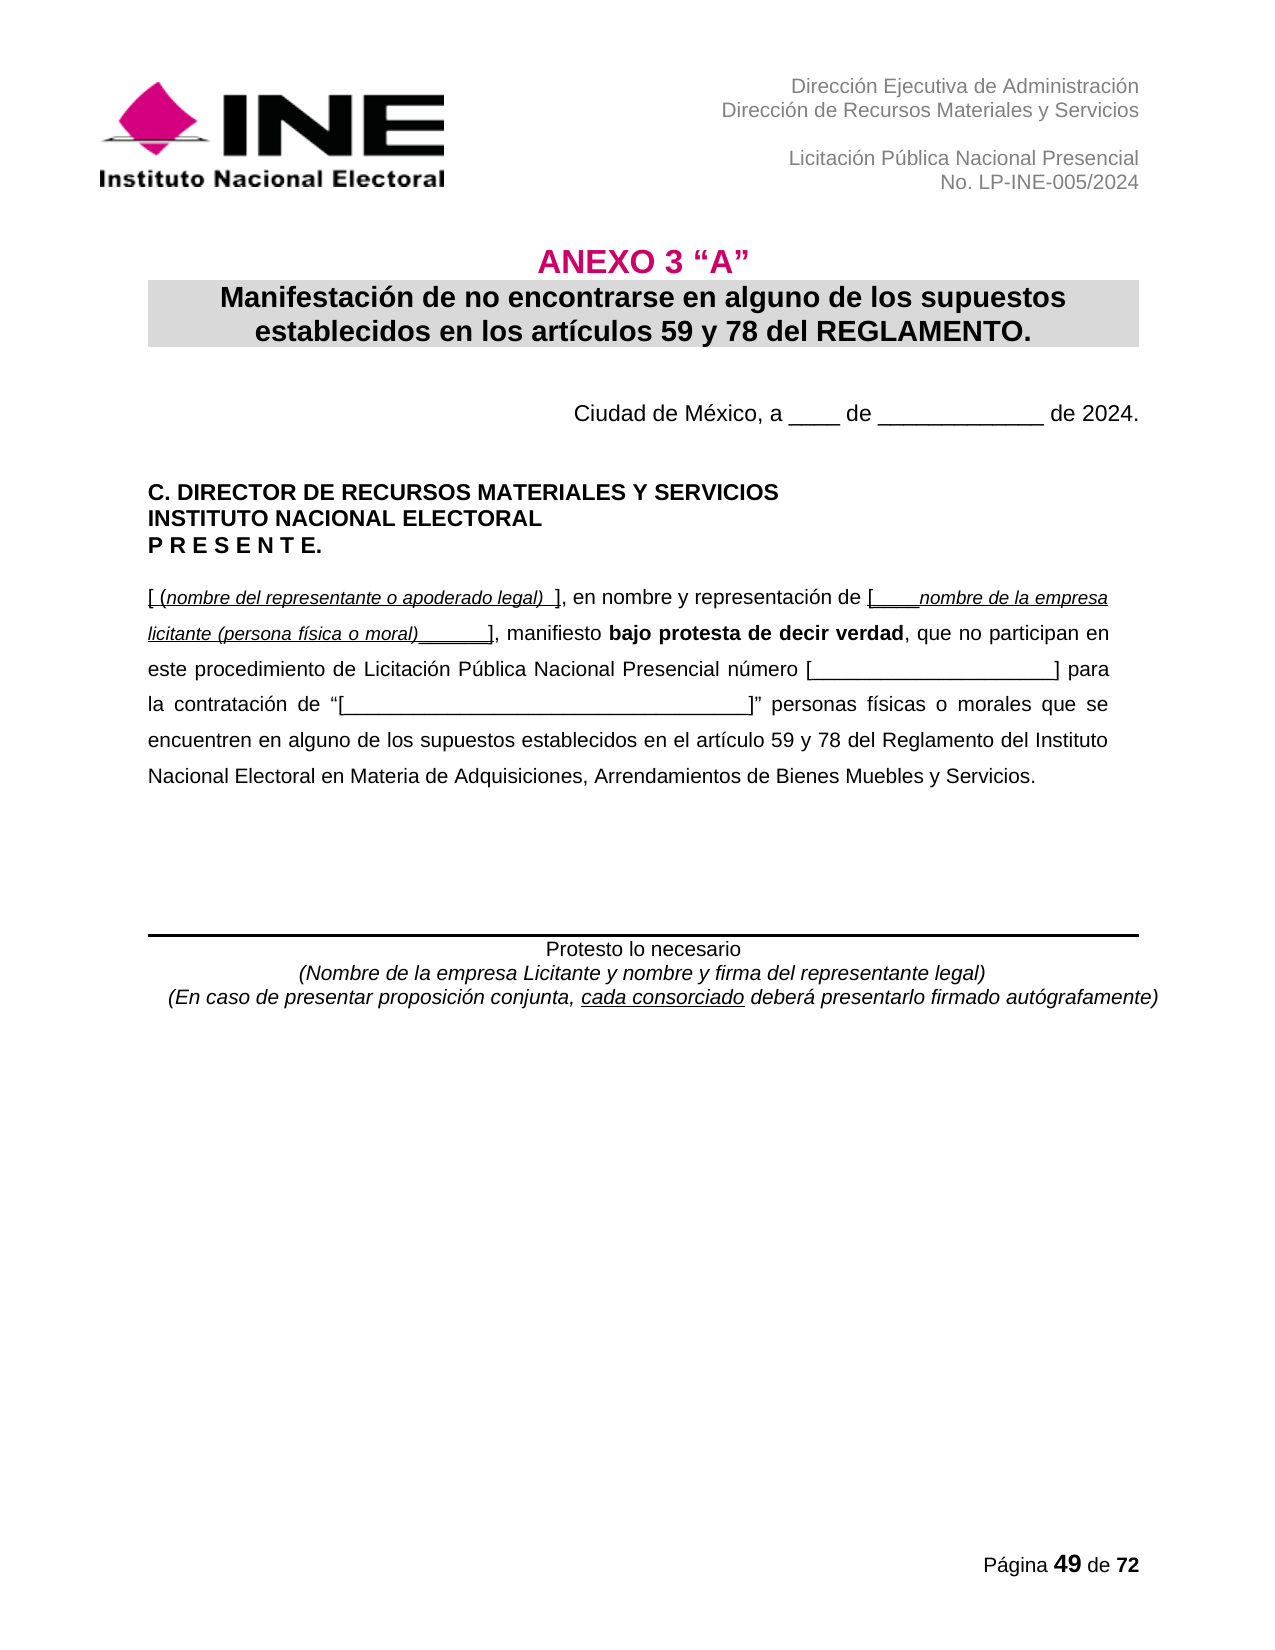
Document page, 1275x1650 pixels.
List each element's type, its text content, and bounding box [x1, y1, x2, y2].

text C. DIRECTOR DE RECURSOS MATERIALES Y SERVICIOS [148, 479, 1139, 505]
text INSTITUTO NACIONAL ELECTORAL [148, 505, 1139, 532]
text (En caso de presentar proposición conjunta, cada consorciado deberá presentarlo firmado autógrafamente) [148, 985, 1181, 1009]
text Protesto lo necesario [148, 937, 1139, 961]
text Ciudad de México, a ____ de _____________ de 2024. [148, 400, 1139, 426]
text (Nombre de la empresa Licitante y nombre y firma del representante legal) [148, 961, 1139, 985]
subtitle ANEXO 3 “A” [148, 242, 1139, 280]
text P R E S E N T E. [148, 532, 1139, 558]
text Manifestación de no encontrarse en alguno de los supuestos establecidos en los artículos 59 y 78 del REGLAMENTO. [148, 280, 1139, 347]
text [ (nombre del representante o apoderado legal) ], en nombre y representación de [____nombre de la empresa licitante (persona física o moral)______], manifiesto bajo protesta de decir verdad, que no participan en este procedimiento de Licitación Pública Nacional Presencial número [_____________________] para la contratación de “[___________________________________]” personas físicas o morales que se encuentren en alguno de los supuestos establecidos en el artículo 59 y 78 del Reglamento del Instituto Nacional Electoral en Materia de Adquisiciones, Arrendamientos de Bienes Muebles y Servicios. [148, 584, 1109, 788]
picture [100, 82, 444, 187]
